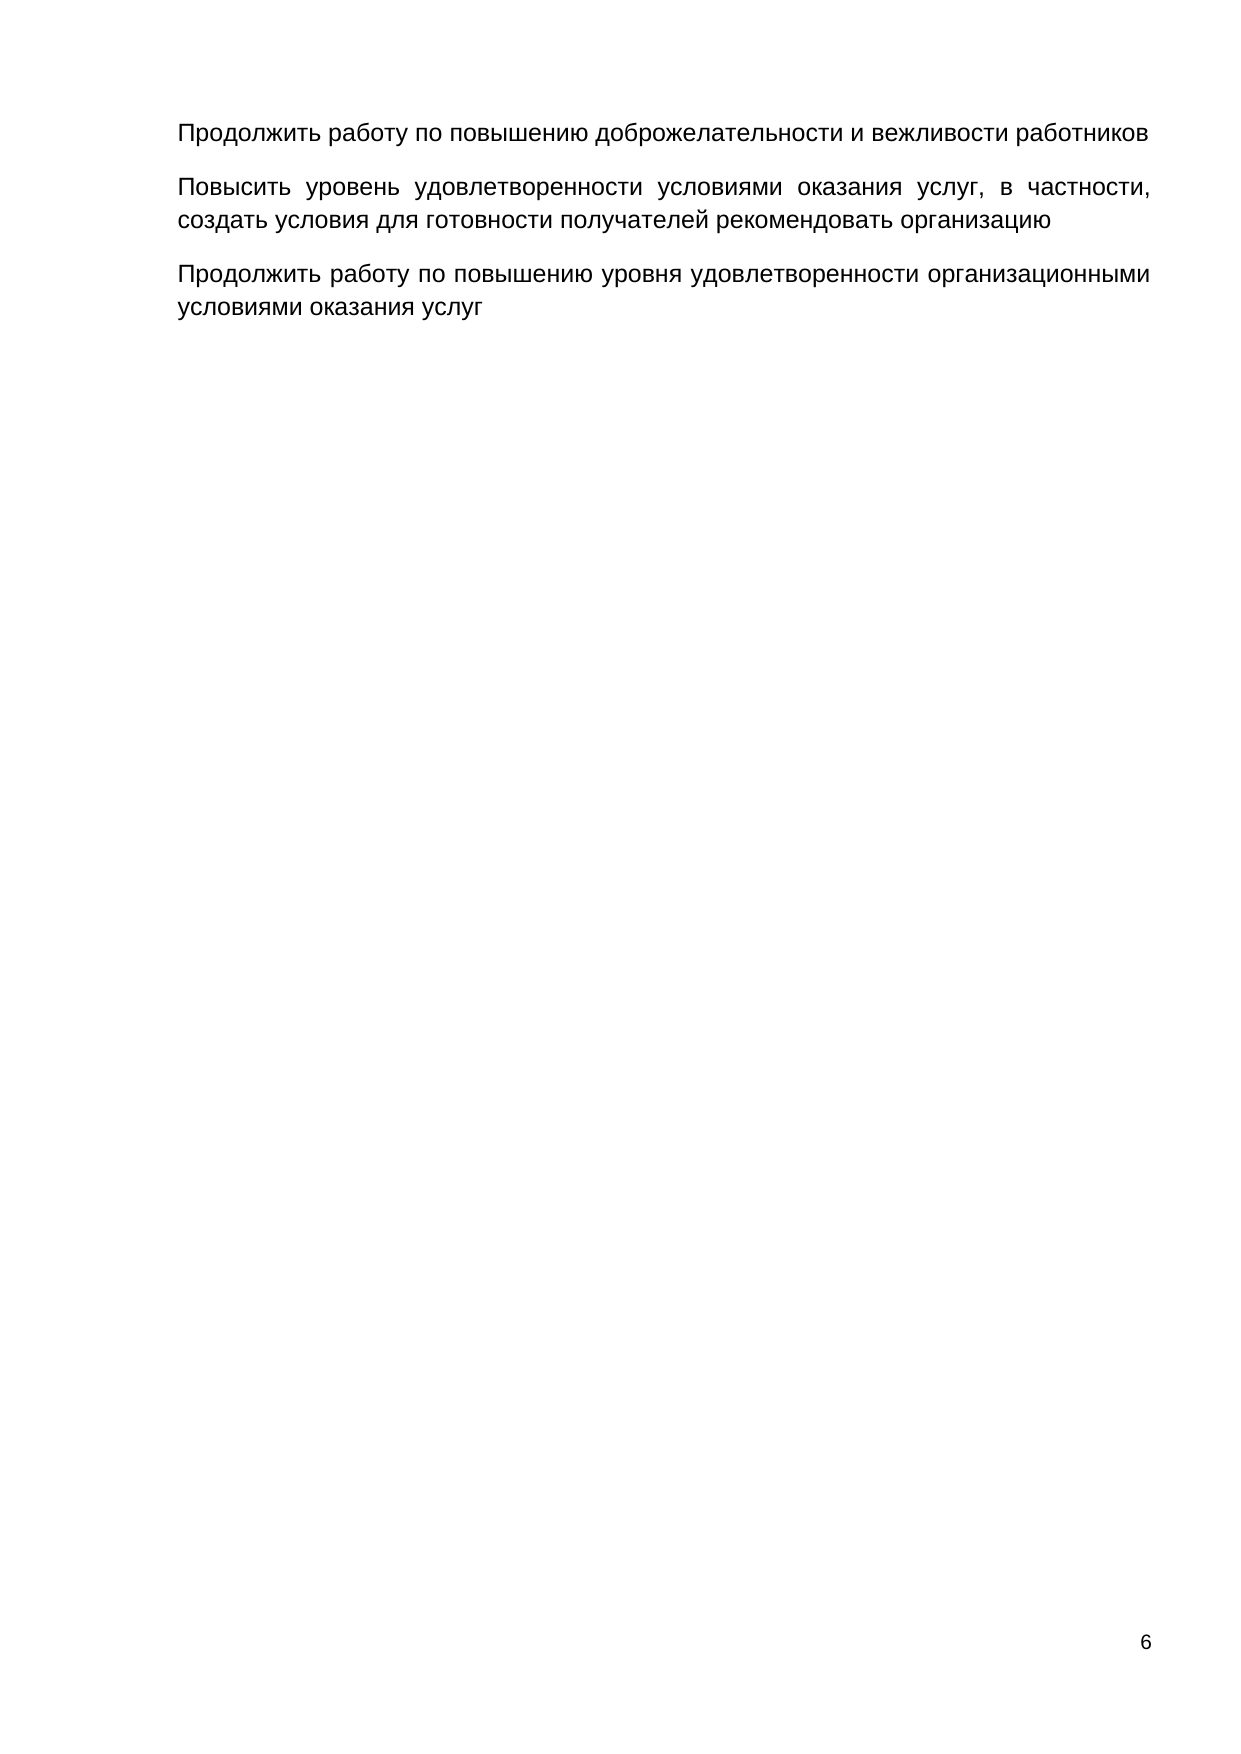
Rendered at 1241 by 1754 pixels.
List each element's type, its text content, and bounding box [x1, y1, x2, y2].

text Продолжить работу по повышению доброжелательности и вежливости работников [177, 118, 1152, 147]
text Повысить уровень удовлетворенности условиями оказания услуг, в частности, создать условия для готовности получателей рекомендовать организацию [177, 172, 1152, 234]
text Продолжить работу по повышению уровня удовлетворенности организационными условиями оказания услуг [177, 259, 1152, 321]
